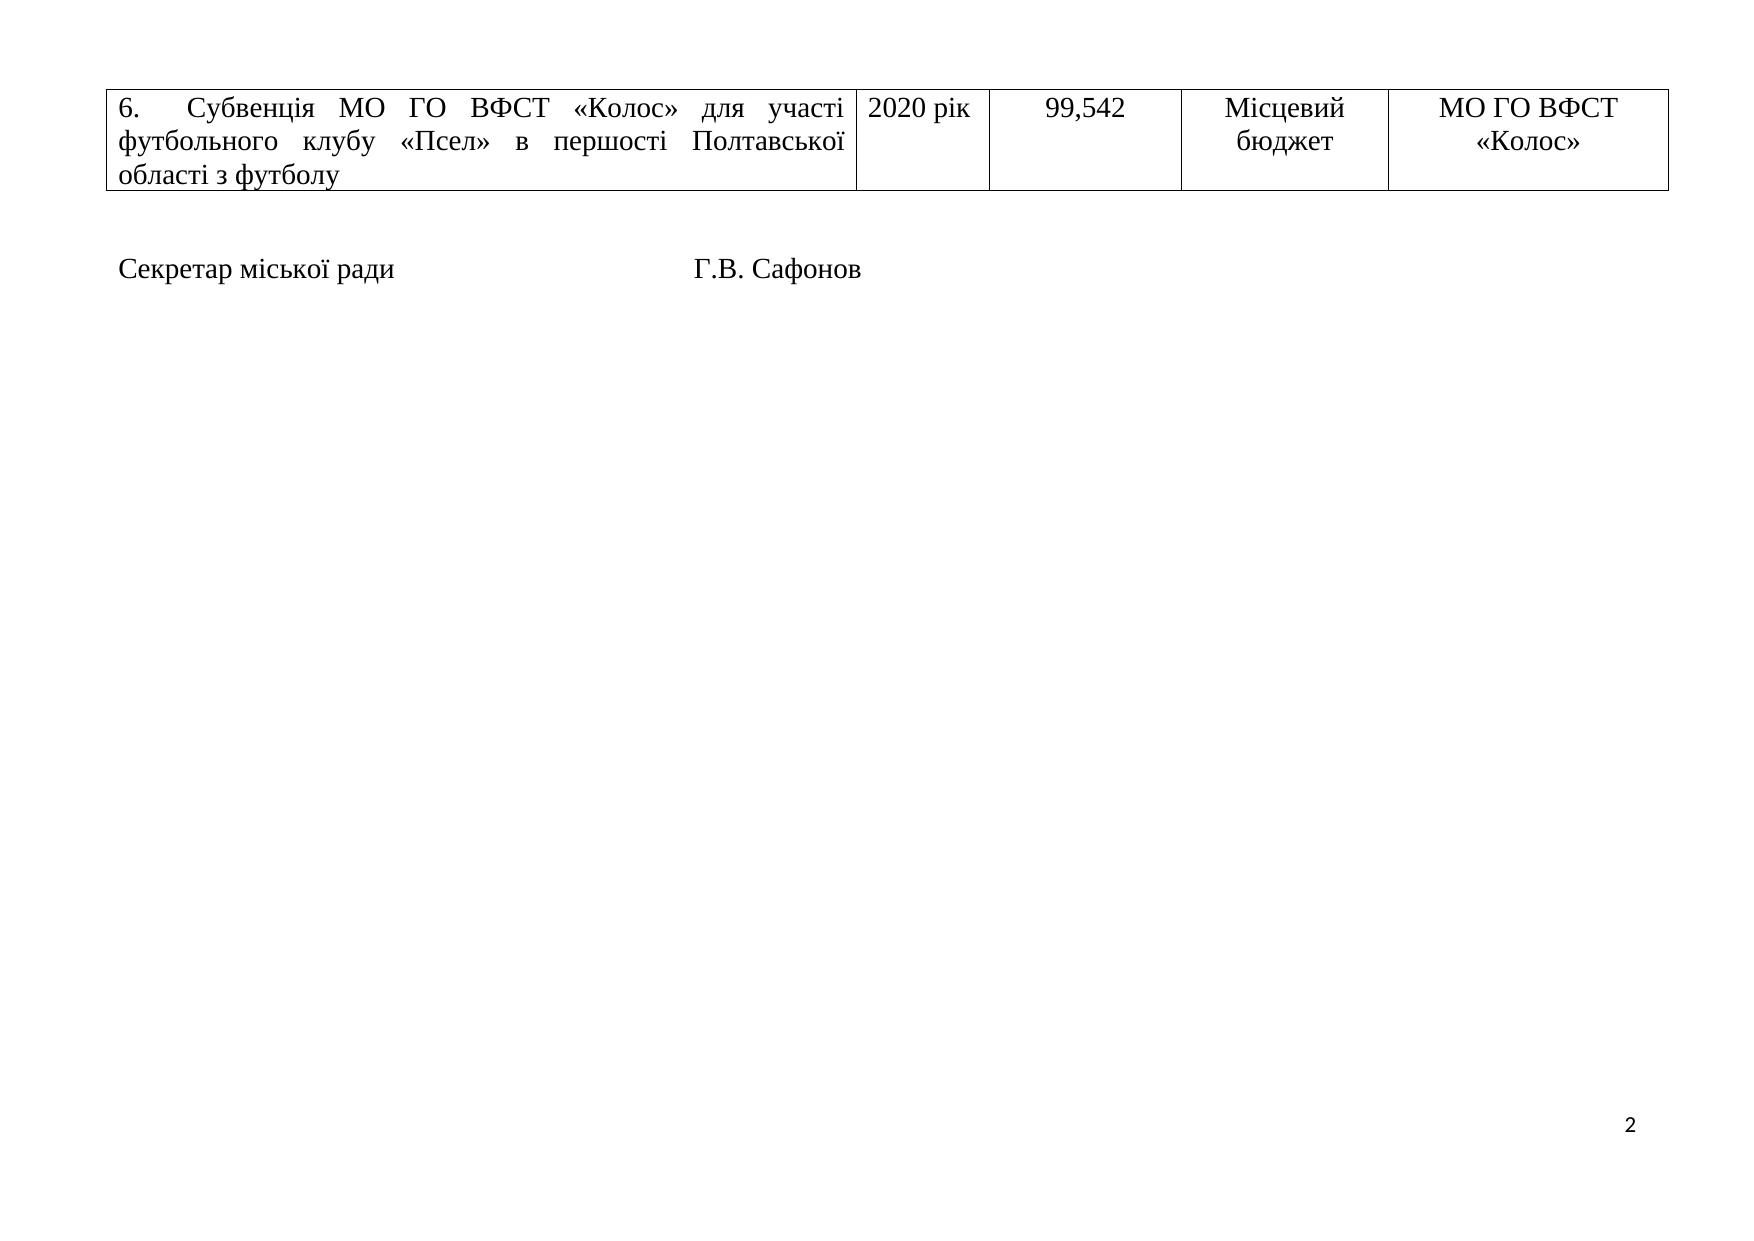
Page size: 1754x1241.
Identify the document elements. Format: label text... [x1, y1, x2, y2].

table_cell 99,542 [990, 90, 1181, 190]
text Секретар міської ради Г.В. Сафонов [118, 251, 1636, 284]
table_cell Місцевий бюджет [1182, 90, 1388, 190]
table_cell МО ГО ВФСТ «Колос» [1389, 90, 1668, 190]
table_cell 2020 рік [857, 90, 989, 190]
table_cell 6. Субвенція МО ГО ВФСТ «Колос» для участі футбольного клубу «Псел» в першості Полтавської області з футболу [107, 90, 856, 190]
